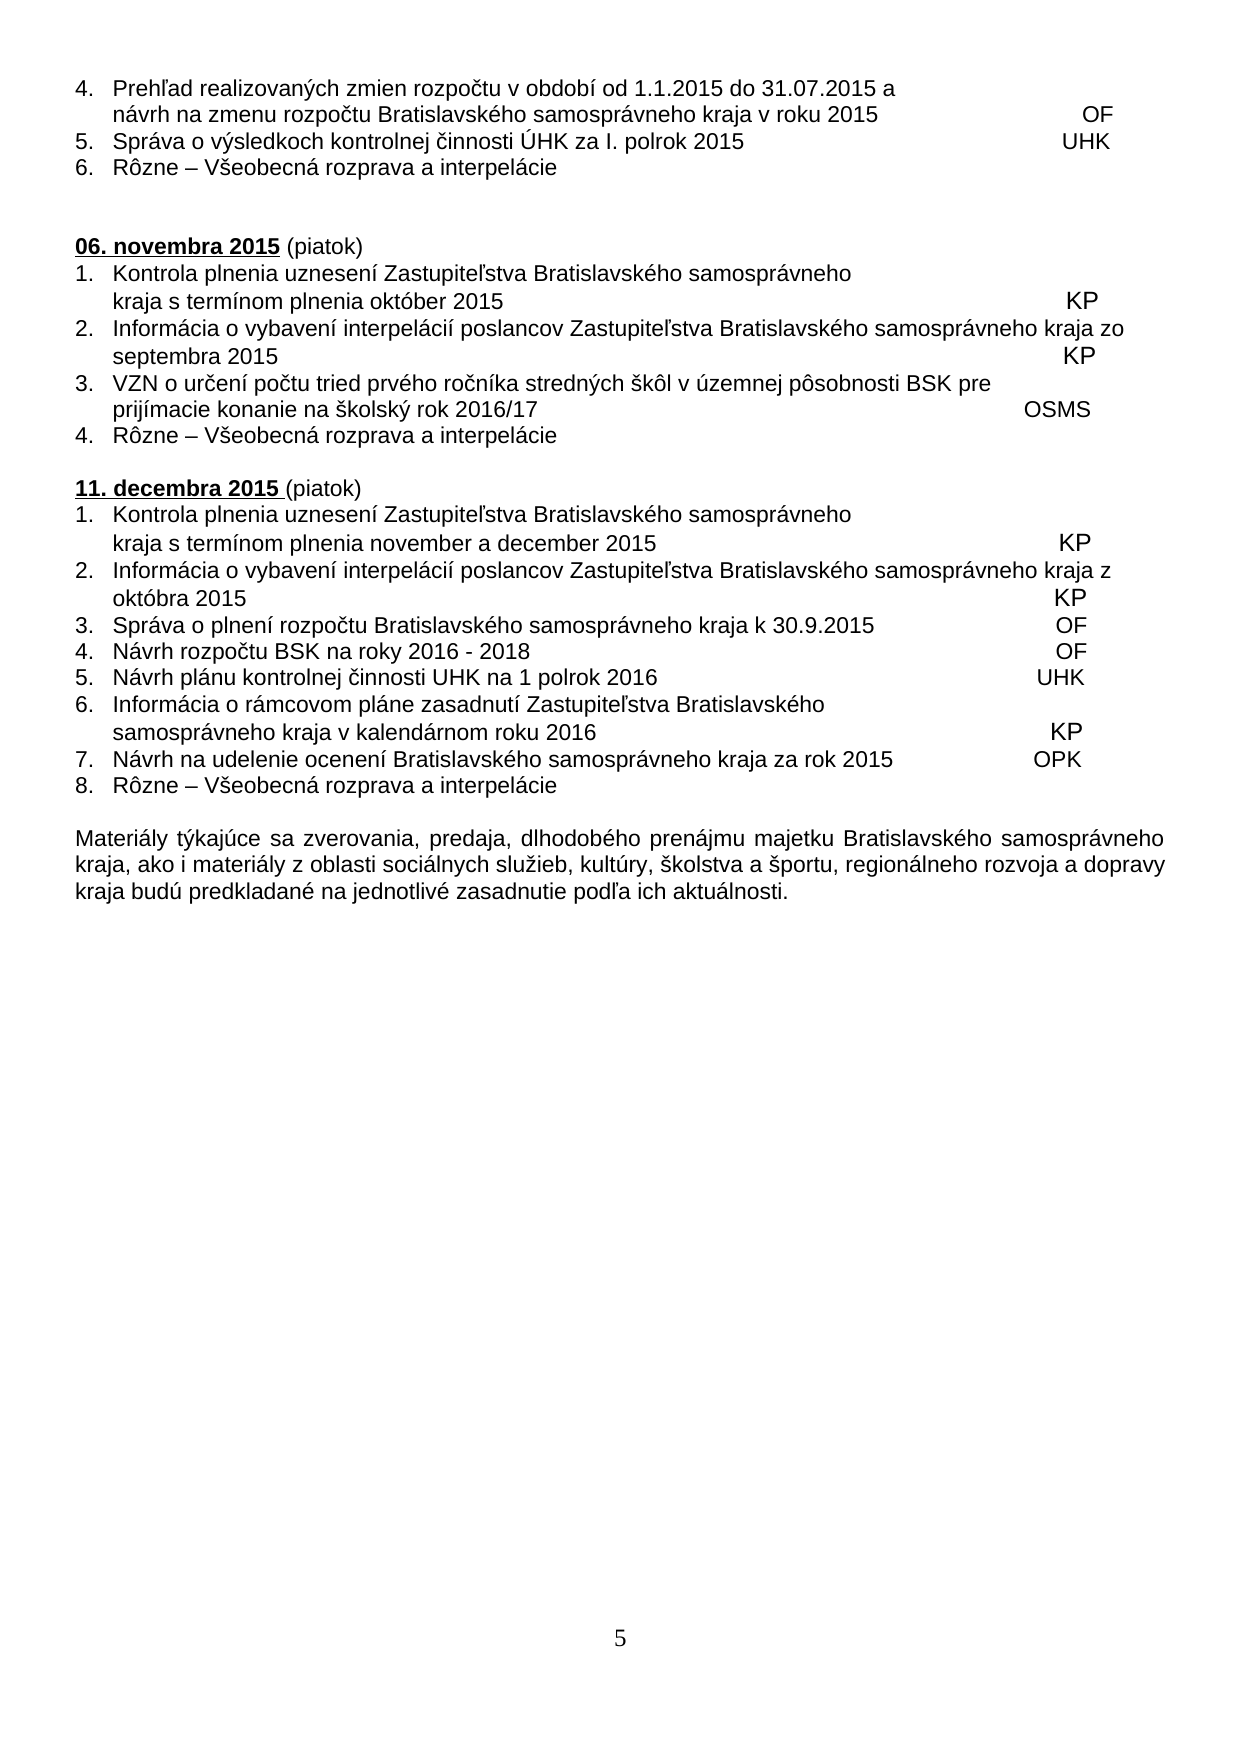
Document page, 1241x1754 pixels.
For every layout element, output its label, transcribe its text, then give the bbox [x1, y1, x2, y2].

text prijímacie konanie na školský rok 2016/17 OSMS [112, 396, 1165, 422]
list Správa o plnení rozpočtu Bratislavského samosprávneho kraja k 30.9.2015 OF [75, 612, 1165, 638]
list Návrh na udelenie ocenení Bratislavského samosprávneho kraja za rok 2015 OPK [75, 746, 1165, 772]
list Kontrola plnenia uznesení Zastupiteľstva Bratislavského samosprávneho kraja s termínom plnenia október 2015 KP [75, 259, 1165, 314]
list Informácia o vybavení interpelácií poslancov Zastupiteľstva Bratislavského samosprávneho kraja zo septembra 2015 KP [75, 314, 1165, 370]
list Návrh rozpočtu BSK na roky 2016 - 2018 OF [75, 638, 1165, 664]
list VZN o určení počtu tried prvého ročníka stredných škôl v územnej pôsobnosti BSK pre [75, 370, 1165, 396]
list Informácia o vybavení interpelácií poslancov Zastupiteľstva Bratislavského samosprávneho kraja z októbra 2015 KP [75, 557, 1165, 612]
text 06. novembra 2015 (piatok) [75, 233, 1165, 259]
list Rôzne – Všeobecná rozprava a interpelácie [75, 772, 1165, 798]
list Návrh plánu kontrolnej činnosti UHK na 1 polrok 2016 UHK [75, 664, 1165, 691]
list Informácia o rámcovom pláne zasadnutí Zastupiteľstva Bratislavského samosprávneho kraja v kalendárnom roku 2016 KP [75, 691, 1165, 746]
text návrh na zmenu rozpočtu Bratislavského samosprávneho kraja v roku 2015 OF [112, 101, 1165, 128]
text Materiály týkajúce sa zverovania, predaja, dlhodobého prenájmu majetku Bratislavského samosprávneho kraja, ako i materiály z oblasti sociálnych služieb, kultúry, školstva a športu, regionálneho rozvoja a dopravy kraja budú predkladané na jednotlivé zasadnutie podľa ich aktuálnosti. [75, 825, 1165, 904]
list Rôzne – Všeobecná rozprava a interpelácie [75, 422, 1165, 449]
list Správa o výsledkoch kontrolnej činnosti ÚHK za I. polrok 2015 UHK [75, 128, 1165, 154]
list Prehľad realizovaných zmien rozpočtu v období od 1.1.2015 do 31.07.2015 a [75, 75, 1165, 101]
list Rôzne – Všeobecná rozprava a interpelácie [75, 154, 1165, 180]
text 11. decembra 2015 (piatok) [75, 475, 1165, 501]
list Kontrola plnenia uznesení Zastupiteľstva Bratislavského samosprávneho kraja s termínom plnenia november a december 2015 KP [75, 501, 1165, 557]
